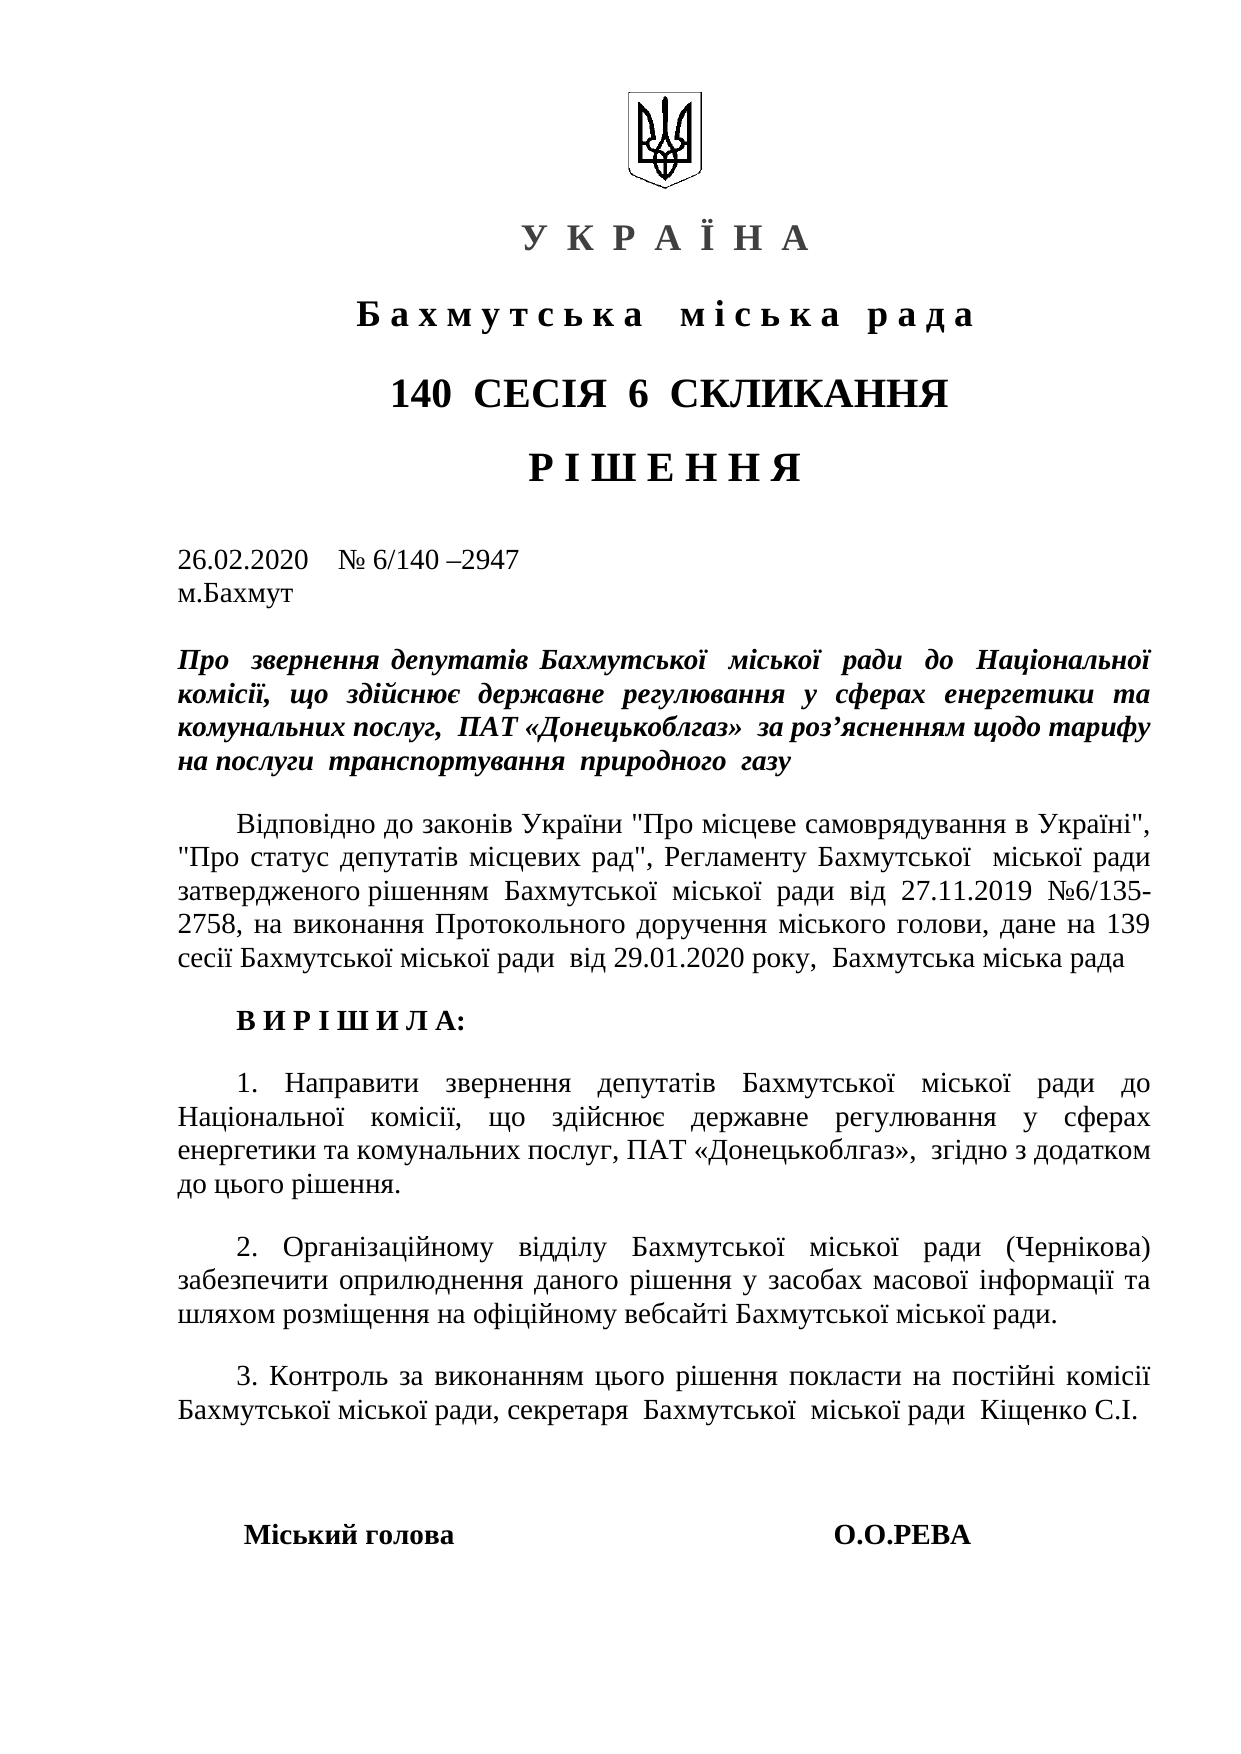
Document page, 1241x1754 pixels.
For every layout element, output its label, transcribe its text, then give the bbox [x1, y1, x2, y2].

picture [624, 88, 705, 191]
text Відповідно до законів України "Про місцеве самоврядування в Україні", "Про статус депутатів місцевих рад", Регламенту Бахмутської міської ради затвердженого рішенням Бахмутської міської ради від 27.11.2019 №6/135-2758, на виконання Протокольного доручення міського голови, дане на 139 сесії Бахмутської міської ради від 29.01.2020 року, Бахмутська міська рада [177, 806, 1152, 973]
text 3. Контроль за виконанням цього рішення покласти на постійні комісії Бахмутської міської ради, секретаря Бахмутської міської ради Кіщенко С.І. [177, 1358, 1152, 1426]
text Міський голова О.О.РЕВА [177, 1517, 1152, 1551]
text В И Р І Ш И Л А: [177, 1003, 1152, 1036]
text 2. Організаційному відділу Бахмутської міської ради (Чернікова) забезпечити оприлюднення даного рішення у засобах масової інформації та шляхом розміщення на офіційному вебсайті Бахмутської міської ради. [177, 1229, 1152, 1329]
text 26.02.2020 № 6/140 –2947 [177, 542, 1152, 575]
text Б а х м у т с ь к а м і с ь к а р а д а [177, 292, 1152, 335]
text Р І Ш Е Н Н Я [177, 443, 1152, 491]
text 1. Направити звернення депутатів Бахмутської міської ради до Національної комісії, що здійснює державне регулювання у сферах енергетики та комунальних послуг, ПАТ «Донецькоблгаз», згідно з додатком до цього рішення. [177, 1065, 1152, 1199]
text 140 СЕСІЯ 6 СКЛИКАННЯ [177, 368, 1152, 416]
subtitle У К Р А Ї Н А [177, 215, 1152, 258]
text м.Бахмут [177, 575, 1152, 609]
text Про звернення депутатів Бахмутської міської ради до Національної комісії, що здійснює державне регулювання у сферах енергетики та комунальних послуг, ПАТ «Донецькоблгаз» за роз’ясненням щодо тарифу на послуги транспортування природного газу [177, 642, 1152, 777]
